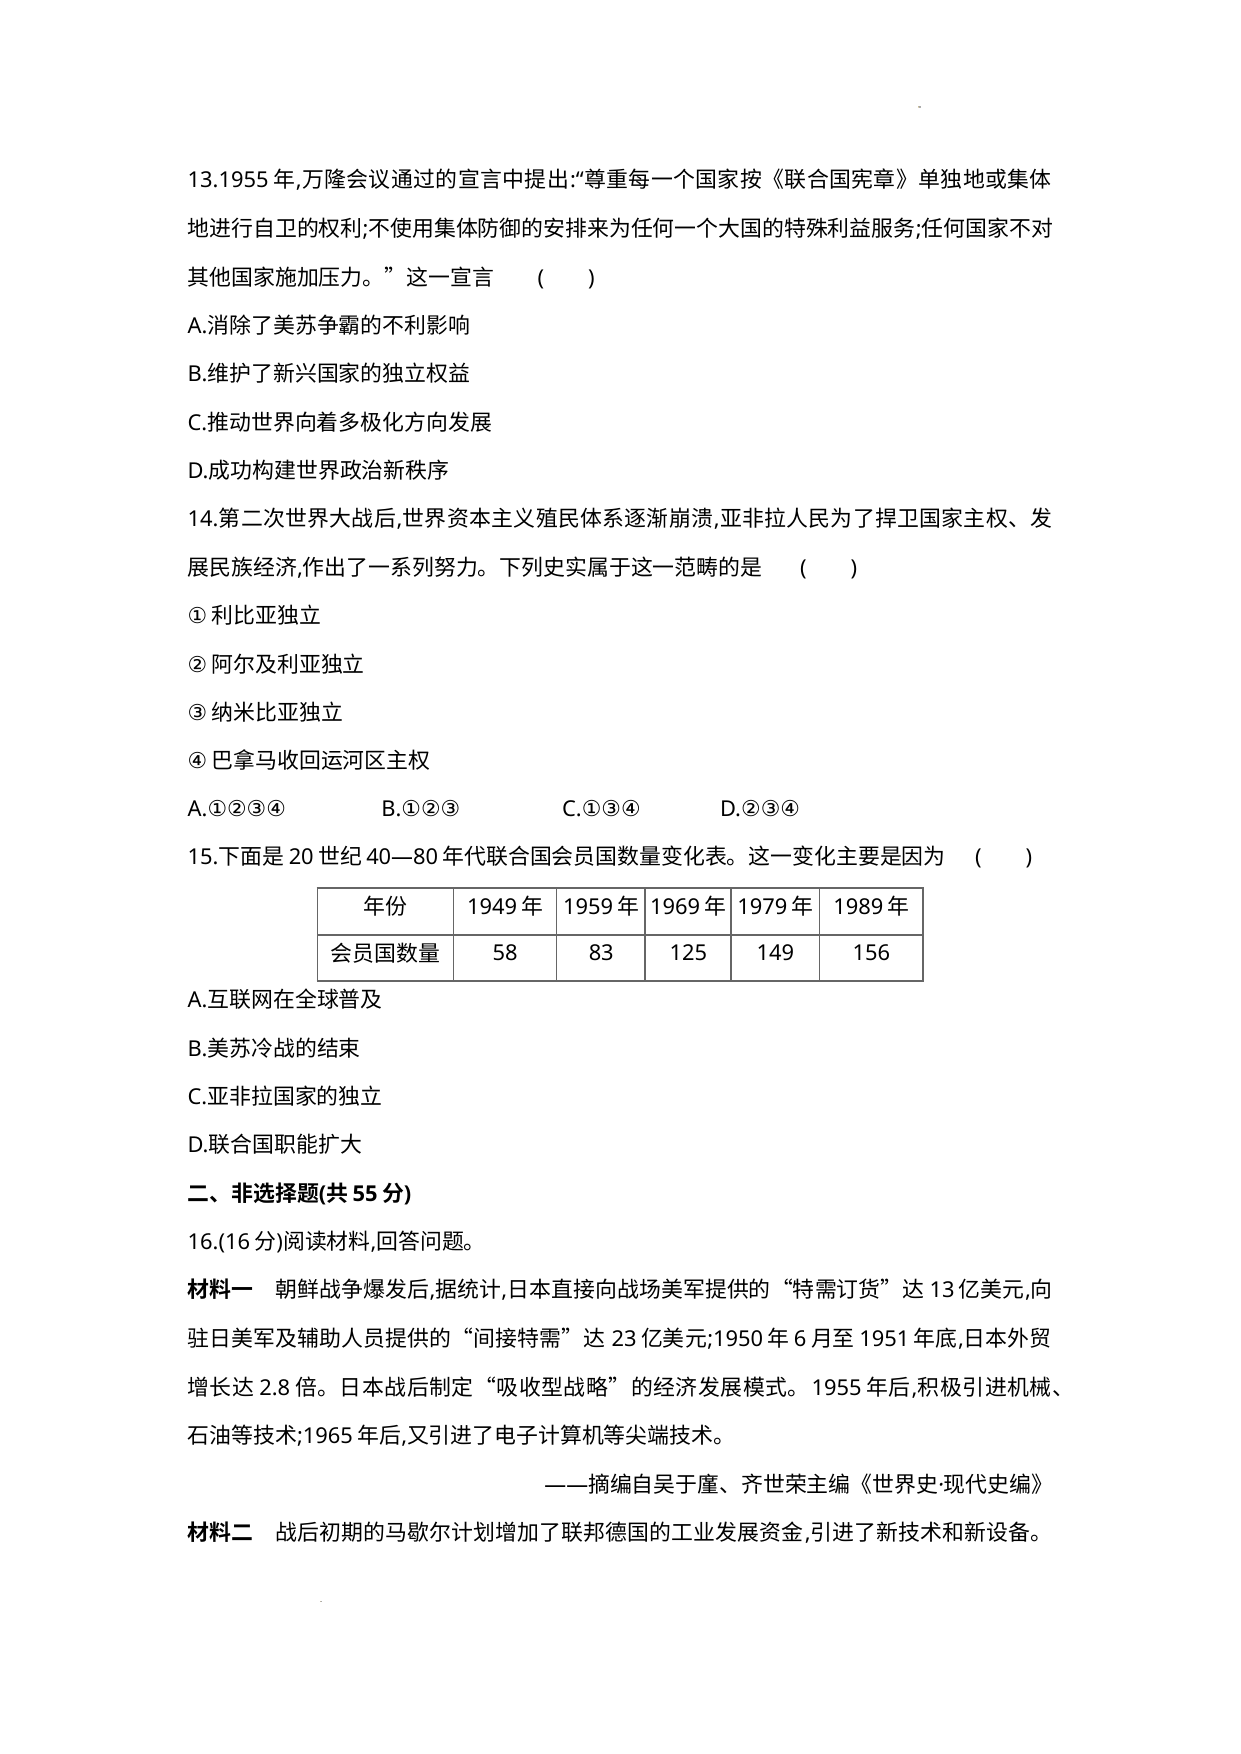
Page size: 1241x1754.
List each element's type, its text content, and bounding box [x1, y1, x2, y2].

text ——摘编自吴于廑、齐世荣主编《世界史·现代史编》 [187, 1467, 1053, 1499]
table_header 年份 [318, 889, 453, 934]
text C.推动世界向着多极化方向发展 [187, 404, 1053, 437]
text 14.第二次世界大战后,世界资本主义殖民体系逐渐崩溃,亚非拉人民为了捍卫国家主权、发展民族经济,作出了一系列努力。下列史实属于这一范畴的是 ( ) [187, 501, 1053, 582]
text ④巴拿马收回运河区主权 [187, 743, 1053, 776]
table_header 1959年 [557, 889, 644, 934]
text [187, 1515, 1053, 1547]
text B.维护了新兴国家的独立权益 [187, 356, 1053, 389]
table_cell 58 [454, 936, 556, 980]
text A.①②③④ B.①②③ C.①③④ D.②③④ [187, 792, 1053, 824]
text C.亚非拉国家的独立 [187, 1079, 1053, 1111]
table_cell 149 [732, 936, 819, 980]
text 15.下面是20世纪40—80年代联合国会员国数量变化表。这一变化主要是因为 ( ) [187, 839, 1053, 871]
text B.美苏冷战的结束 [187, 1030, 1053, 1063]
text D.联合国职能扩大 [187, 1127, 1053, 1159]
text A.互联网在全球普及 [187, 982, 1053, 1014]
text ①利比亚独立 [187, 598, 1053, 631]
text A.消除了美苏争霸的不利影响 [187, 308, 1053, 340]
text 16.(16分)阅读材料,回答问题。 [187, 1224, 1053, 1256]
text 13.1955年,万隆会议通过的宣言中提出:“尊重每一个国家按《联合国宪章》单独地或集体地进行自卫的权利;不使用集体防御的安排来为任何一个大国的特殊利益服务;任何国家不对其他国家施加压力。”这一宣言 ( ) [187, 162, 1053, 292]
table_header 1979年 [732, 889, 819, 934]
text D.成功构建世界政治新秩序 [187, 453, 1053, 485]
table_header 1969年 [646, 889, 730, 934]
table_cell 83 [557, 936, 644, 980]
table_header 1949年 [454, 889, 556, 934]
table_cell 125 [646, 936, 730, 980]
table_cell 156 [820, 936, 922, 980]
text 二、非选择题(共55分) [187, 1175, 1053, 1208]
text 材料一 朝鲜战争爆发后,据统计,日本直接向战场美军提供的“特需订货”达13亿美元,向驻日美军及辅助人员提供的“间接特需”达23亿美元;1950年6月至1951年底,日本外贸增长达2.8倍。日本战后制定“吸收型战略”的经济发展模式。1955年后,积极引进机械、石油等技术;1965年后,又引进了电子计算机等尖端技术。 [187, 1272, 1053, 1451]
text ②阿尔及利亚独立 [187, 647, 1053, 679]
table_header 1989年 [820, 889, 922, 934]
table_cell 会员国数量 [318, 936, 453, 980]
text ③纳米比亚独立 [187, 695, 1053, 727]
